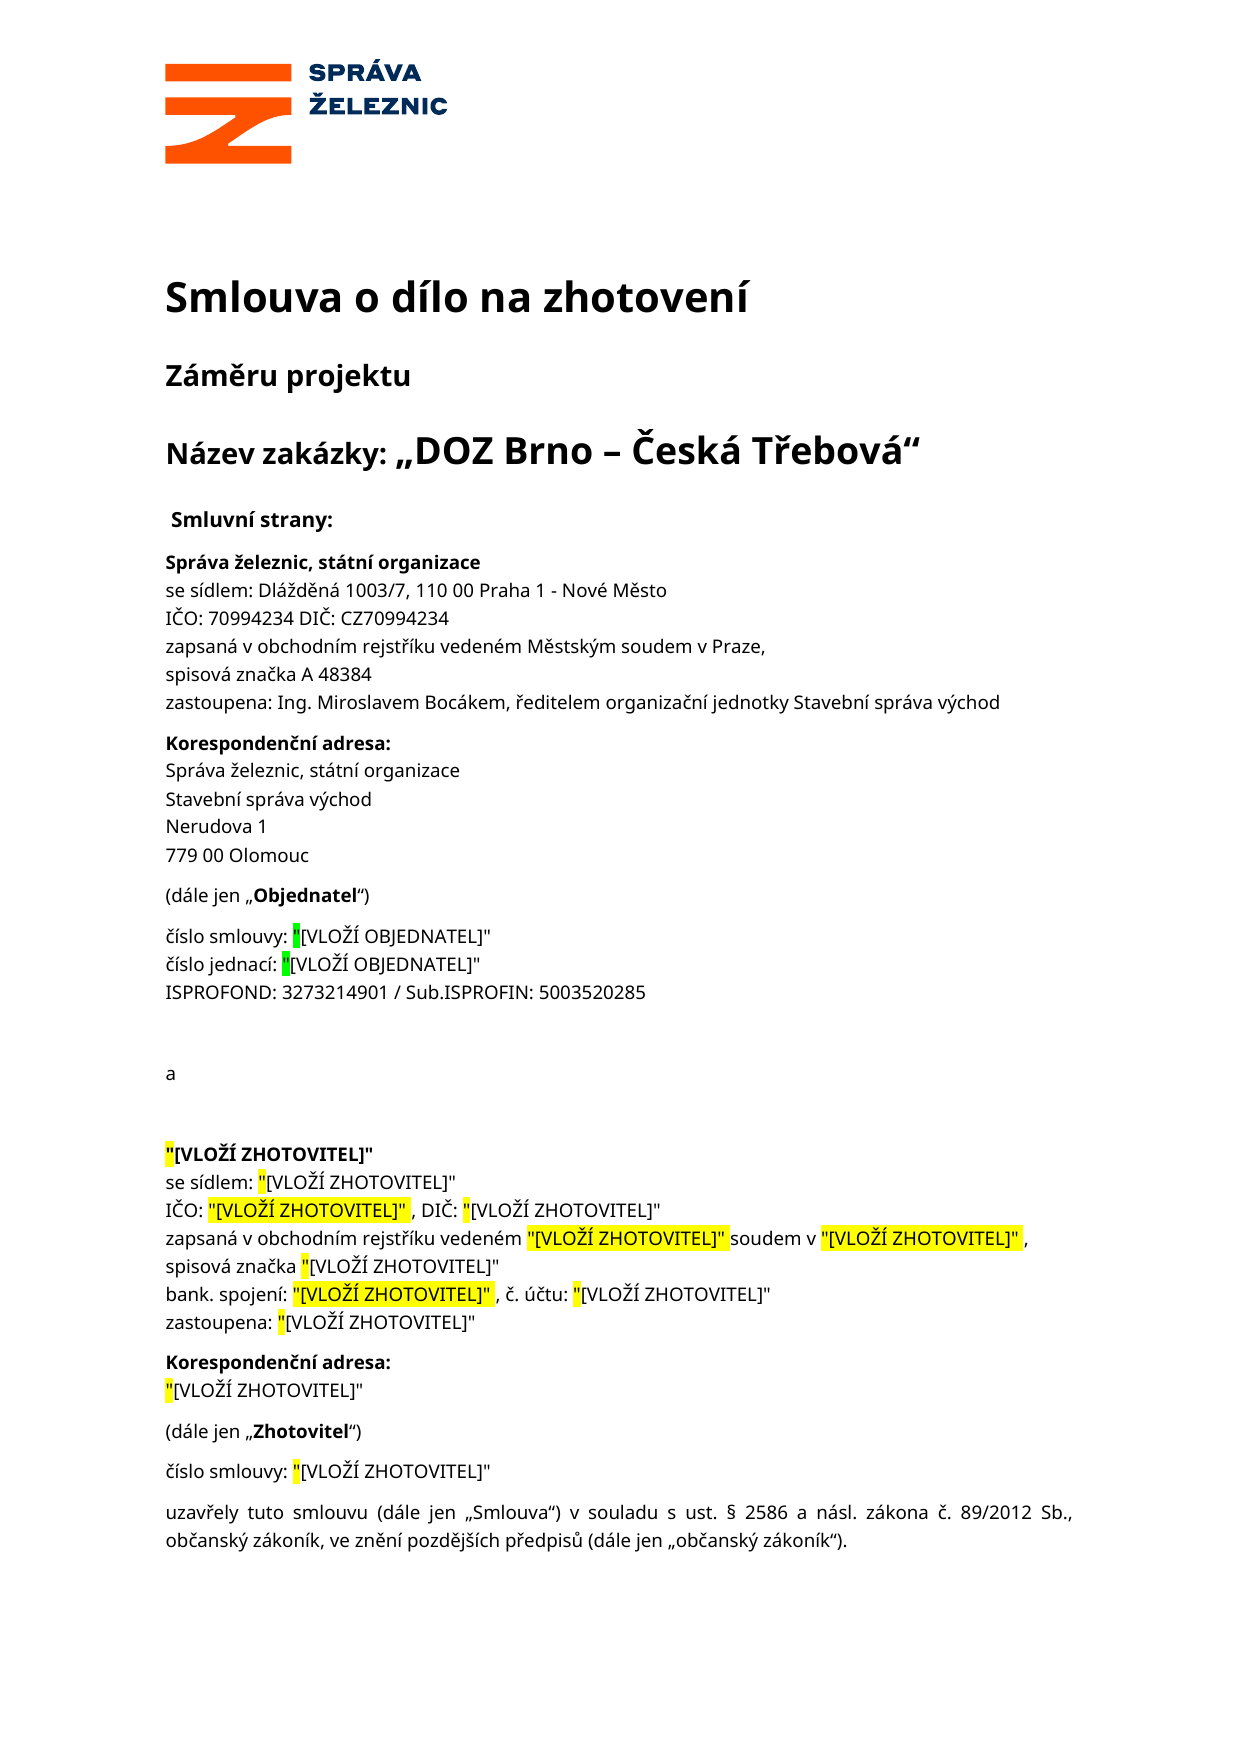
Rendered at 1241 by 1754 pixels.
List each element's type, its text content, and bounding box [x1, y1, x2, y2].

text uzavřely tuto smlouvu (dále jen „Smlouva“) v souladu s ust. § 2586 a násl. zákona č. 89/2012 Sb., občanský zákoník, ve znění pozdějších předpisů (dále jen „občanský zákoník“). [165, 1499, 1075, 1553]
text Správa železnic, státní organizace [165, 549, 1075, 575]
text číslo smlouvy: [300, 1459, 1075, 1484]
text (dále jen „Objednatel“) [165, 882, 1075, 908]
text Název zakázky: [165, 424, 1075, 475]
text se sídlem: Dlážděná 1003/7, 110 00 Praha 1 - Nové Město [165, 577, 1075, 603]
text Správa železnic, státní organizace [165, 758, 1075, 783]
text 779 00 Olomouc [165, 842, 1075, 867]
text číslo smlouvy: [300, 923, 1075, 948]
text zapsaná v obchodním rejstříku vedeném Městským soudem v Praze, [165, 633, 1075, 659]
text zapsaná v obchodním rejstříku vedeném soudem v , [165, 1225, 527, 1251]
text ISPROFOND: 3273214901 / Sub.ISPROFIN: 5003520285 [165, 979, 1075, 1004]
text IČO: , DIČ: [411, 1197, 463, 1223]
text Záměru projektu [165, 356, 1075, 395]
text číslo jednací: [290, 951, 1075, 976]
text bank. spojení: , č. účtu: [495, 1281, 573, 1307]
text (dále jen „Zhotovitel“) [165, 1418, 1075, 1444]
text Korespondenční adresa: [165, 1350, 1075, 1375]
text spisová značka A 48384 [165, 661, 1075, 687]
text bank. spojení: , č. účtu: [581, 1281, 1075, 1307]
text se sídlem: [165, 1169, 258, 1194]
text bank. spojení: , č. účtu: [165, 1281, 293, 1307]
text číslo jednací: [165, 951, 282, 976]
text Korespondenční adresa: [165, 730, 1075, 755]
text spisová značka [309, 1253, 1075, 1279]
text Smlouva o dílo na zhotovení [165, 268, 1075, 325]
text a [165, 1060, 1075, 1086]
text IČO: 70994234 DIČ: CZ70994234 [165, 605, 1075, 631]
text IČO: , DIČ: [165, 1197, 208, 1223]
text IČO: , DIČ: [470, 1197, 1075, 1223]
text Stavební správa východ [165, 786, 1075, 811]
text zastoupena: [285, 1309, 1075, 1335]
text spisová značka [165, 1253, 301, 1279]
text Smluvní strany: [165, 505, 1075, 534]
text se sídlem: [266, 1169, 1075, 1194]
text zastoupena: [165, 1309, 278, 1335]
text zastoupena: Ing. Miroslavem Bocákem, ředitelem organizační jednotky Stavební správa východ [165, 689, 1075, 715]
text číslo smlouvy: [165, 1459, 293, 1484]
text Nerudova 1 [165, 814, 1075, 839]
text číslo smlouvy: [165, 923, 293, 948]
